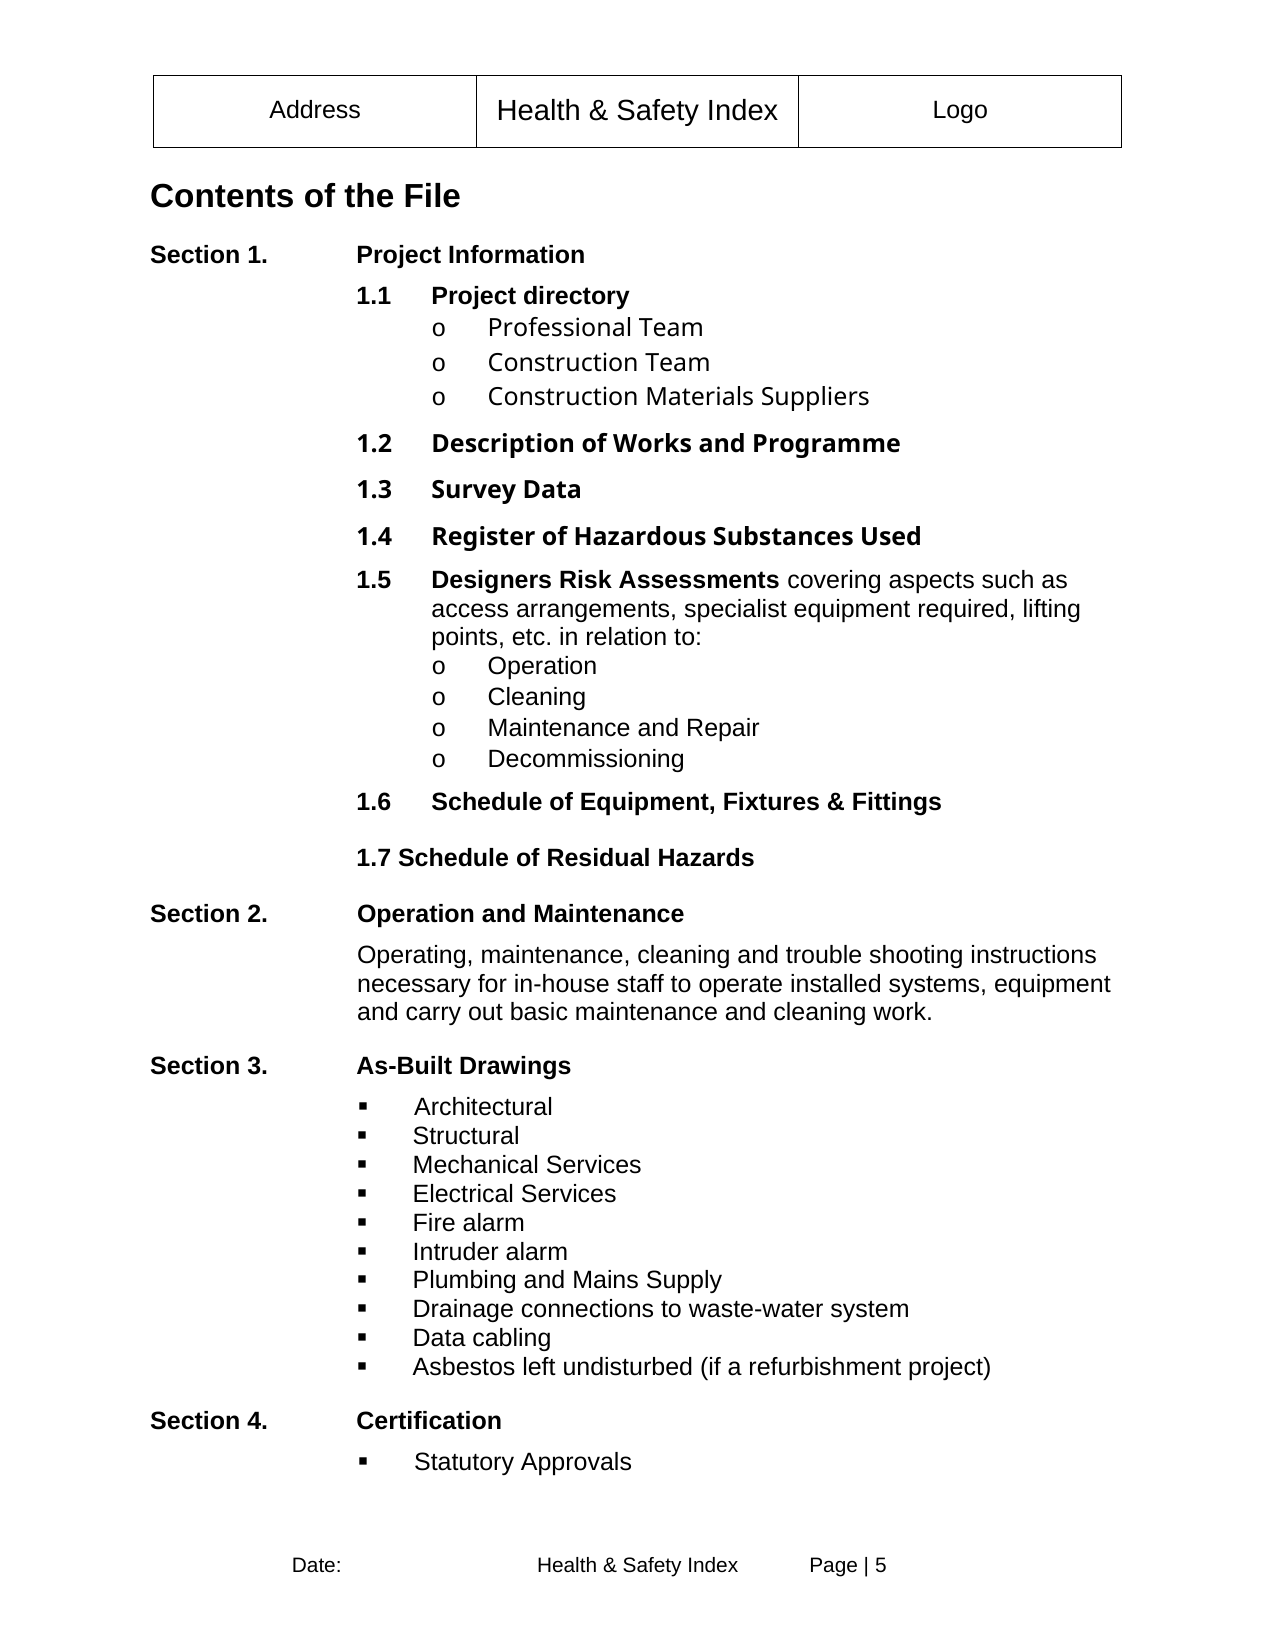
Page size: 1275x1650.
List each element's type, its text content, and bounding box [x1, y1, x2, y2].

text 1.3 Survey Data [356, 472, 1125, 506]
list Mechanical Services [356, 1150, 1125, 1179]
text 1.4 Register of Hazardous Substances Used [356, 518, 1125, 552]
text 1.1 Project directory [356, 281, 1125, 310]
list Drainage connections to waste-water system [356, 1294, 1125, 1323]
list Maintenance and Repair [431, 713, 1125, 744]
list Construction Team [431, 344, 1125, 378]
text 1.6 Schedule of Equipment, Fixtures & Fittings [356, 787, 1125, 816]
list Fire alarm [356, 1208, 1125, 1237]
text Operating, maintenance, cleaning and trouble shooting instructions necessary for in-house staff to operate installed systems, equipment and carry out basic maintenance and cleaning work. [357, 940, 1125, 1026]
list Electrical Services [356, 1179, 1125, 1208]
text 1.2 Description of Works and Programme [356, 425, 1125, 459]
subtitle Contents of the File [150, 176, 1125, 215]
list Construction Materials Suppliers [431, 378, 1125, 413]
list Structural [356, 1121, 1125, 1150]
list Plumbing and Mains Supply [356, 1266, 1125, 1294]
list Data cabling [356, 1323, 1125, 1352]
subtitle Section 4. Certification [150, 1406, 1125, 1435]
text 1.7 Schedule of Residual Hazards [356, 843, 1125, 872]
list Architectural [357, 1092, 1125, 1121]
list Professional Team [431, 310, 1125, 344]
text Section 1. Project Information [150, 240, 1125, 269]
text 1.5 Designers Risk Assessments covering aspects such as access arrangements, specialist equipment required, lifting points, etc. in relation to: [356, 565, 1125, 651]
subtitle Section 3. As-Built Drawings [150, 1051, 1125, 1080]
list Asbestos left undisturbed (if a refurbishment project) [356, 1352, 1125, 1381]
list Operation [431, 651, 1125, 682]
text Section 2. Operation and Maintenance [150, 899, 1125, 927]
list Decommissioning [431, 744, 1125, 775]
list Intruder alarm [356, 1237, 1125, 1266]
list Statutory Approvals [357, 1447, 1125, 1476]
list Cleaning [431, 682, 1125, 713]
